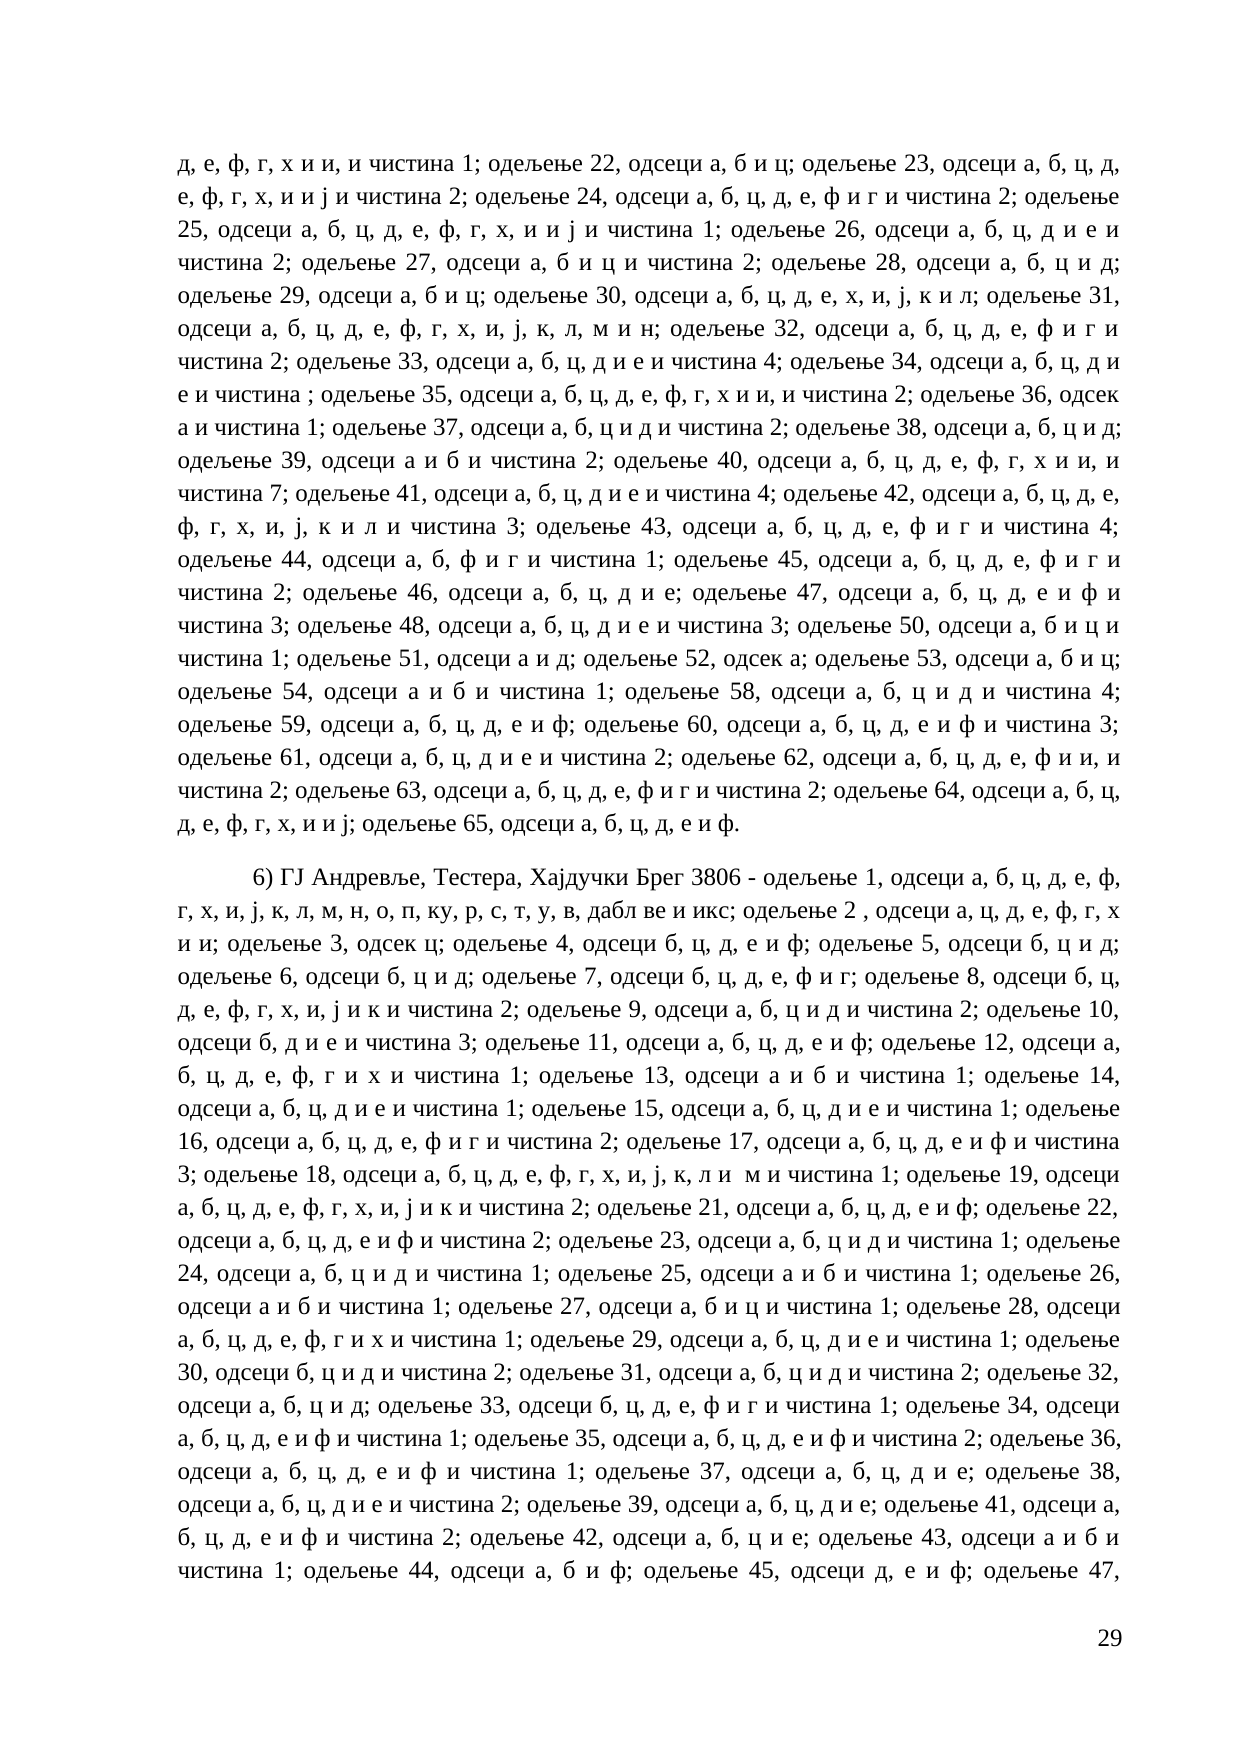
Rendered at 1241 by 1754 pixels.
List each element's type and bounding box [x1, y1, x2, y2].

text [177, 148, 1122, 837]
text [177, 862, 1122, 1584]
